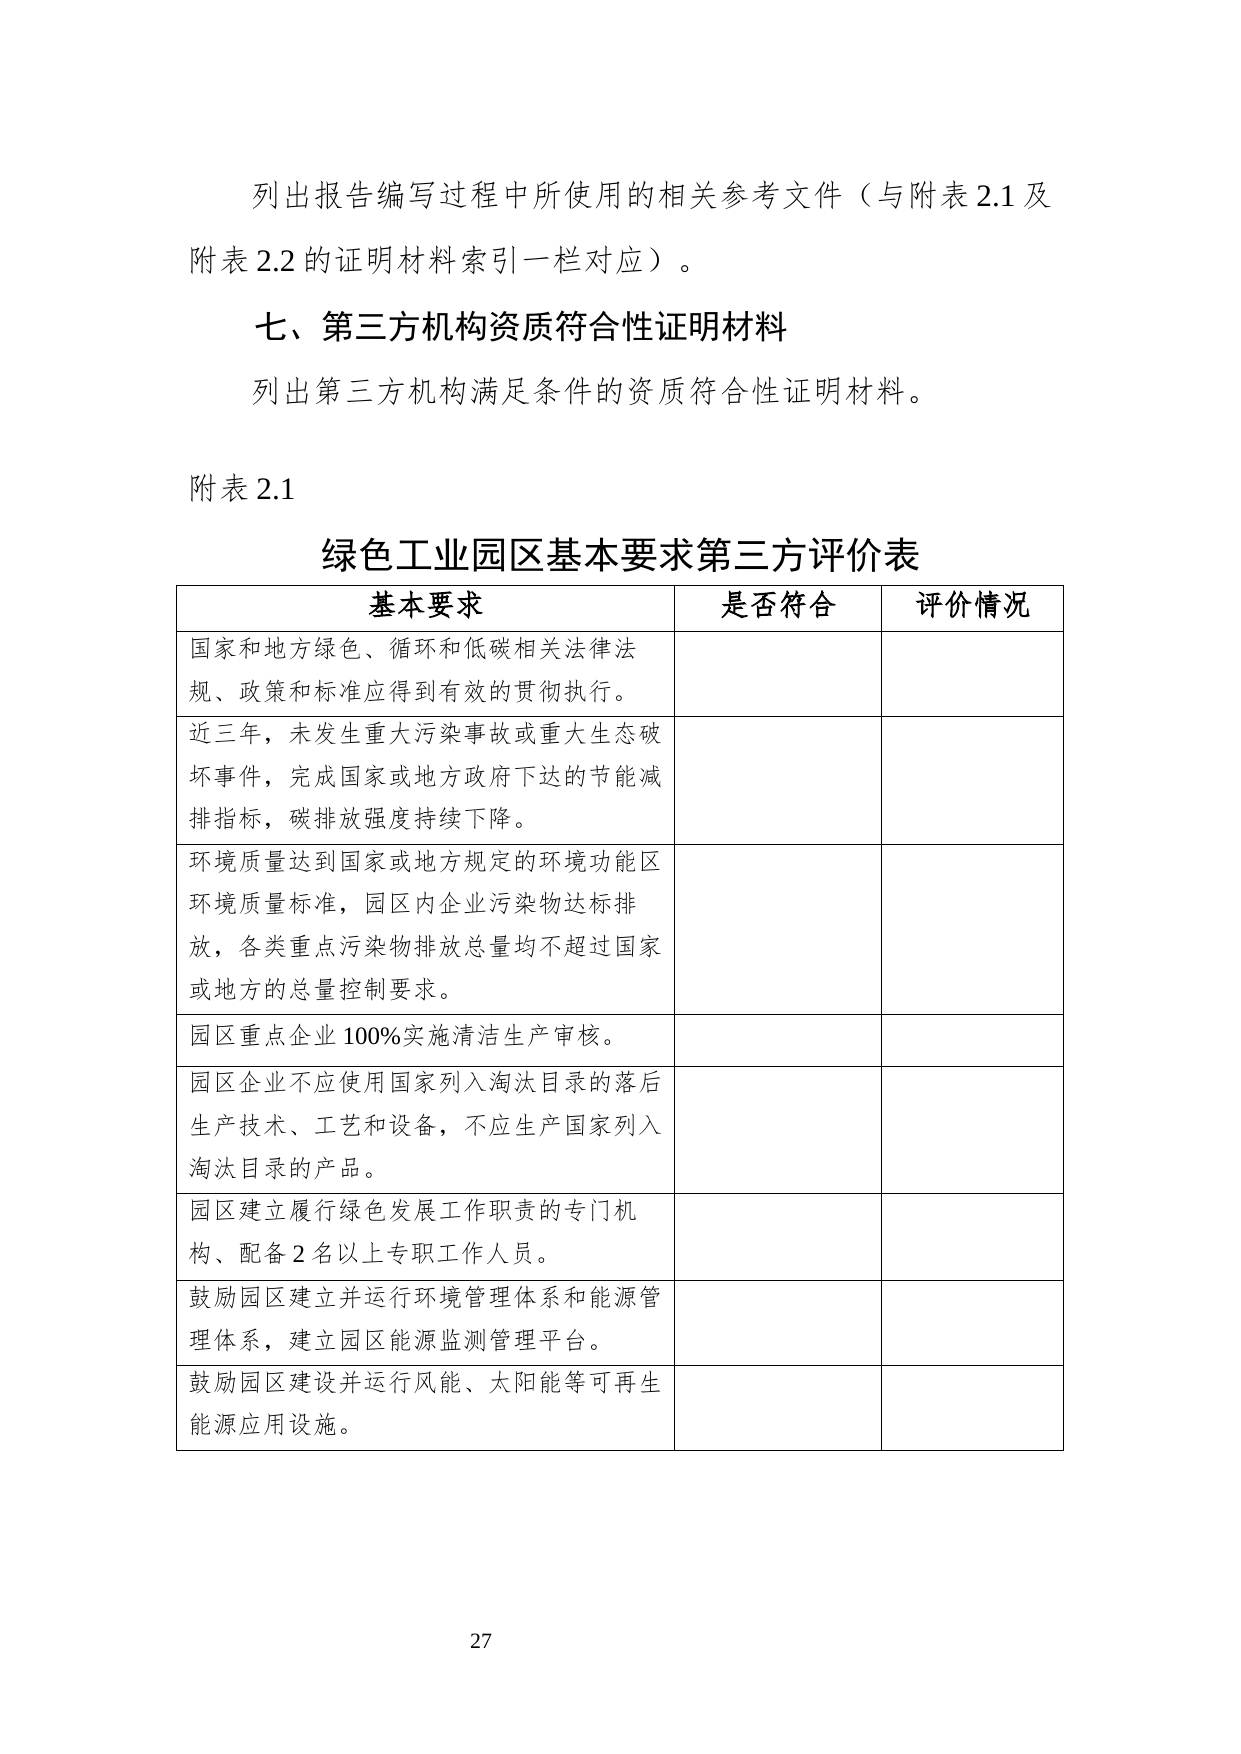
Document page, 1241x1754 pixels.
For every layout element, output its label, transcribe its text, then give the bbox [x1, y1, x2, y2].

table_cell 近三年，未发生重大污染事故或重大生态破坏事件，完成国家或地方政府下达的节能减排指标，碳排放强度持续下降。 [177, 717, 674, 844]
table_cell 国家和地方绿色、循环和低碳相关法律法规、政策和标准应得到有效的贯彻执行。 [177, 632, 674, 716]
table_cell [882, 717, 1063, 844]
table_cell [675, 1194, 881, 1280]
text 附表2.1 [187, 454, 1053, 519]
table_cell [882, 845, 1063, 1014]
text 列出第三方机构满足条件的资质符合性证明材料。 [187, 357, 1053, 422]
table_header 基本要求 [177, 586, 674, 631]
table_cell [675, 1366, 881, 1450]
table_cell [675, 1015, 881, 1066]
table_header 是否符合 [675, 586, 881, 631]
table_cell 环境质量达到国家或地方规定的环境功能区环境质量标准，园区内企业污染物达标排放，各类重点污染物排放总量均不超过国家或地方的总量控制要求。 [177, 845, 674, 1014]
table_cell [882, 1281, 1063, 1365]
table_cell [675, 717, 881, 844]
text 七、第三方机构资质符合性证明材料 [187, 292, 1053, 357]
table_cell [882, 1366, 1063, 1450]
table_cell [675, 1281, 881, 1365]
table_cell [675, 845, 881, 1014]
table_cell [882, 1194, 1063, 1280]
table_cell [882, 1015, 1063, 1066]
table_cell 园区企业不应使用国家列入淘汰目录的落后生产技术、工艺和设备，不应生产国家列入淘汰目录的产品。 [177, 1067, 674, 1193]
table_header 评价情况 [882, 586, 1063, 631]
text 绿色工业园区基本要求第三方评价表 [187, 519, 1053, 584]
table_cell [675, 632, 881, 716]
table_cell 鼓励园区建设并运行风能、太阳能等可再生能源应用设施。 [177, 1366, 674, 1450]
table_cell 鼓励园区建立并运行环境管理体系和能源管理体系，建立园区能源监测管理平台。 [177, 1281, 674, 1365]
table_cell [882, 1067, 1063, 1193]
text 列出报告编写过程中所使用的相关参考文件（与附表2.1及附表2.2的证明材料索引一栏对应）。 [187, 162, 1053, 292]
table_cell 园区建立履行绿色发展工作职责的专门机构、配备2名以上专职工作人员。 [177, 1194, 674, 1280]
table_cell [882, 632, 1063, 716]
table_cell 园区重点企业100%实施清洁生产审核。 [177, 1015, 674, 1066]
table_cell [675, 1067, 881, 1193]
